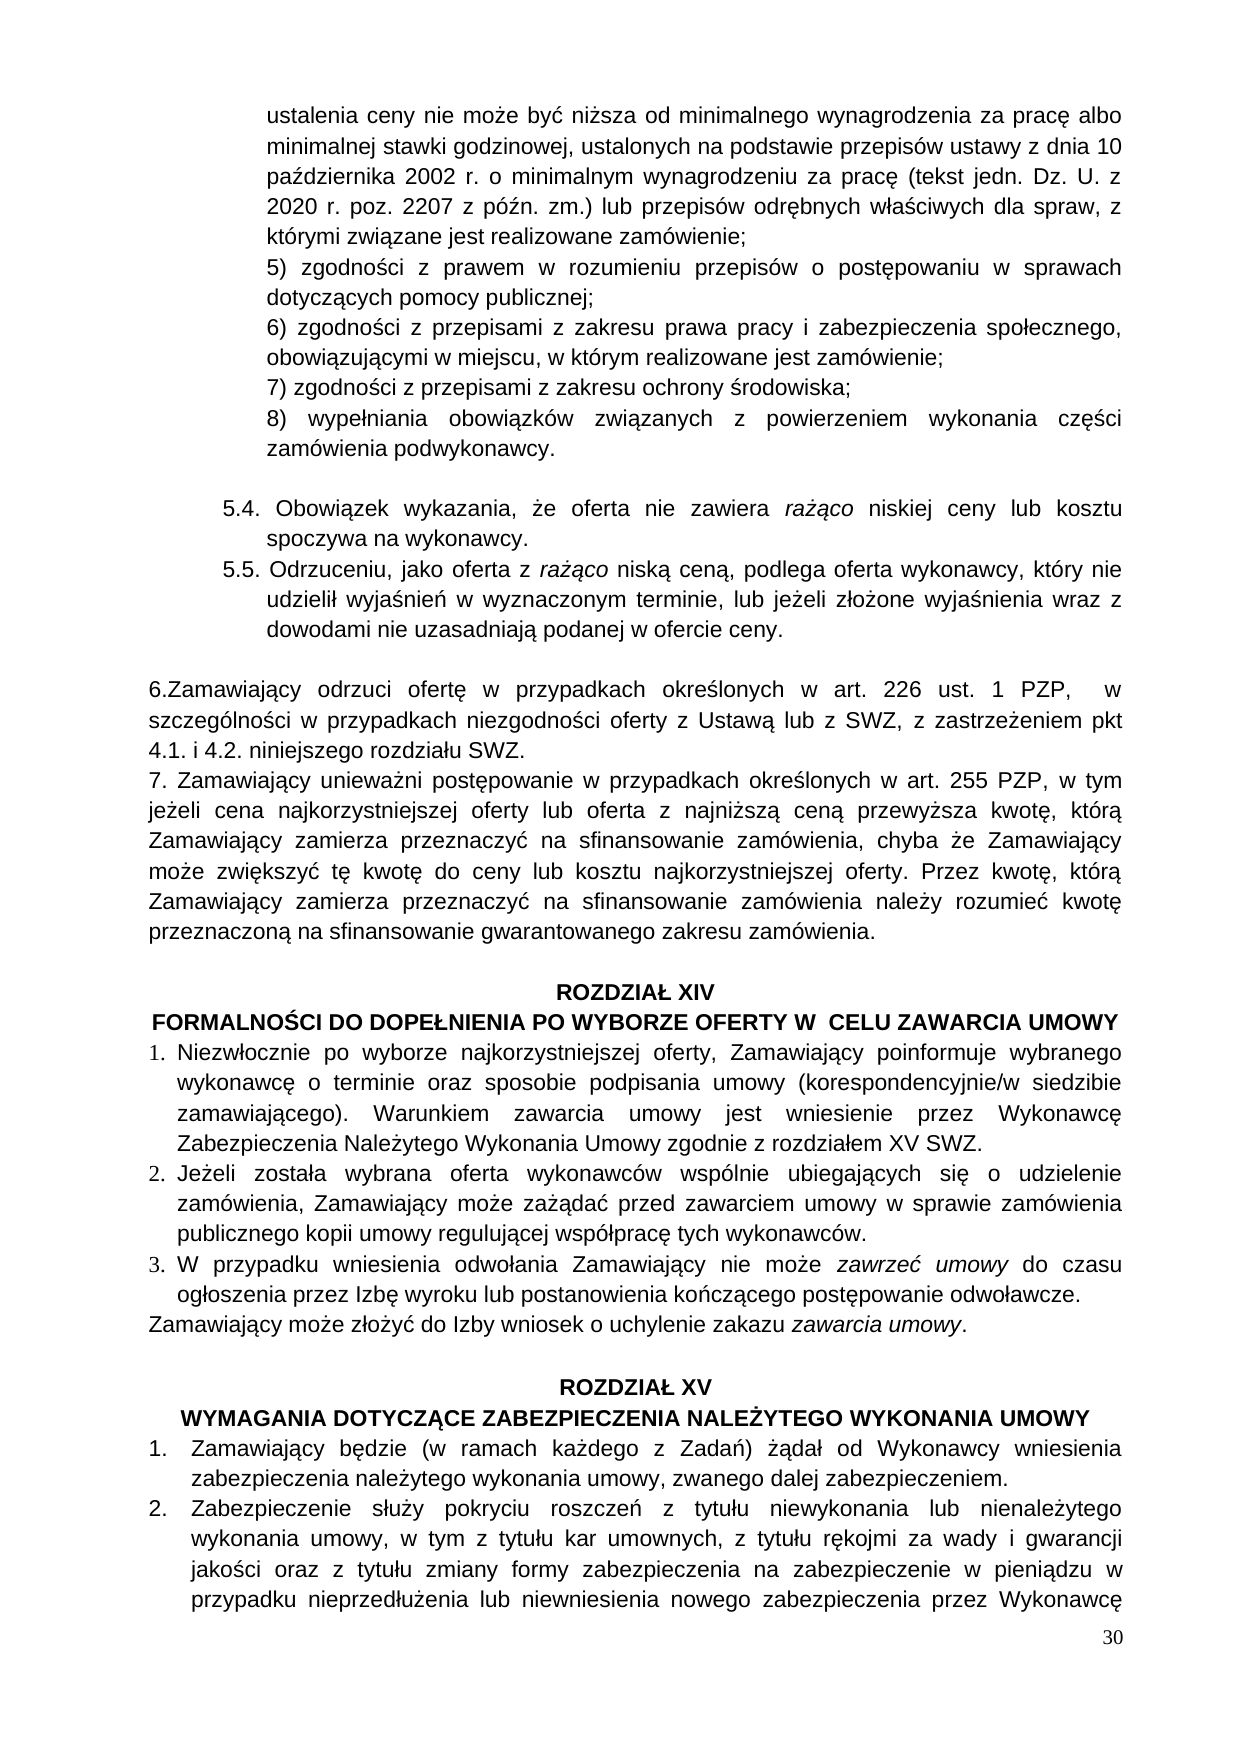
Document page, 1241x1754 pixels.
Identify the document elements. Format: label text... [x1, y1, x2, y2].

text 7. Zamawiający unieważni postępowanie w przypadkach określonych w art. 255 PZP, w tym jeżeli cena najkorzystniejszej oferty lub oferta z najniższą ceną przewyższa kwotę, którą Zamawiający zamierza przeznaczyć na sfinansowanie zamówienia, chyba że Zamawiający może zwiększyć tę kwotę do ceny lub kosztu najkorzystniejszej oferty. Przez kwotę, którą Zamawiający zamierza przeznaczyć na sfinansowanie zamówienia należy rozumieć kwotę przeznaczoną na sfinansowanie gwarantowanego zakresu zamówienia. [148, 767, 1122, 944]
text 5.5. Odrzuceniu, jako oferta z rażąco niską ceną, podlega oferta wykonawcy, który nie udzielił wyjaśnień w wyznaczonym terminie, lub jeżeli złożone wyjaśnienia wraz z dowodami nie uzasadniają podanej w ofercie ceny. [222, 556, 1122, 642]
list W przypadku wniesienia odwołania Zamawiający nie może zawrzeć umowy do czasu ogłoszenia przez Izbę wyroku lub postanowienia kończącego postępowanie odwoławcze. [148, 1251, 1122, 1307]
text Zamawiający może złożyć do Izby wniosek o uchylenie zakazu zawarcia umowy. [148, 1311, 1122, 1337]
text FORMALNOŚCI DO DOPEŁNIENIA PO WYBORZE OFERTY W CELU ZAWARCIA UMOWY [148, 1009, 1122, 1035]
list Zamawiający będzie (w ramach każdego z Zadań) żądał od Wykonawcy wniesienia zabezpieczenia należytego wykonania umowy, zwanego dalej zabezpieczeniem. [148, 1435, 1122, 1491]
list Jeżeli została wybrana oferta wykonawców wspólnie ubiegających się o udzielenie zamówienia, Zamawiający może zażądać przed zawarciem umowy w sprawie zamówienia publicznego kopii umowy regulującej współpracę tych wykonawców. [148, 1160, 1122, 1247]
text 5) zgodności z prawem w rozumieniu przepisów o postępowaniu w sprawach dotyczących pomocy publicznej; [266, 253, 1122, 310]
text ROZDZIAŁ XV [148, 1374, 1122, 1401]
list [148, 1495, 1122, 1612]
text 8) wypełniania obowiązków związanych z powierzeniem wykonania części zamówienia podwykonawcy. [266, 404, 1122, 461]
list Niezwłocznie po wyborze najkorzystniejszej oferty, Zamawiający poinformuje wybranego wykonawcę o terminie oraz sposobie podpisania umowy (korespondencyjnie/w siedzibie zamawiającego). Warunkiem zawarcia umowy jest wniesienie przez Wykonawcę Zabezpieczenia Należytego Wykonania Umowy zgodnie z rozdziałem XV SWZ. [148, 1039, 1122, 1156]
text ROZDZIAŁ XIV [148, 978, 1122, 1005]
text 7) zgodności z przepisami z zakresu ochrony środowiska; [266, 374, 1122, 401]
text 6) zgodności z przepisami z zakresu prawa pracy i zabezpieczenia społecznego, obowiązującymi w miejscu, w którym realizowane jest zamówienie; [266, 314, 1122, 371]
text 6.Zamawiający odrzuci ofertę w przypadkach określonych w art. 226 ust. 1 PZP, w szczególności w przypadkach niezgodności oferty z Ustawą lub z SWZ, z zastrzeżeniem pkt 4.1. i 4.2. niniejszego rozdziału SWZ. [148, 676, 1122, 763]
text 5.4. Obowiązek wykazania, że oferta nie zawiera rażąco niskiej ceny lub kosztu spoczywa na wykonawcy. [222, 495, 1122, 552]
text WYMAGANIA DOTYCZĄCE ZABEZPIECZENIA NALEŻYTEGO WYKONANIA UMOWY [148, 1404, 1122, 1431]
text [266, 102, 1122, 250]
